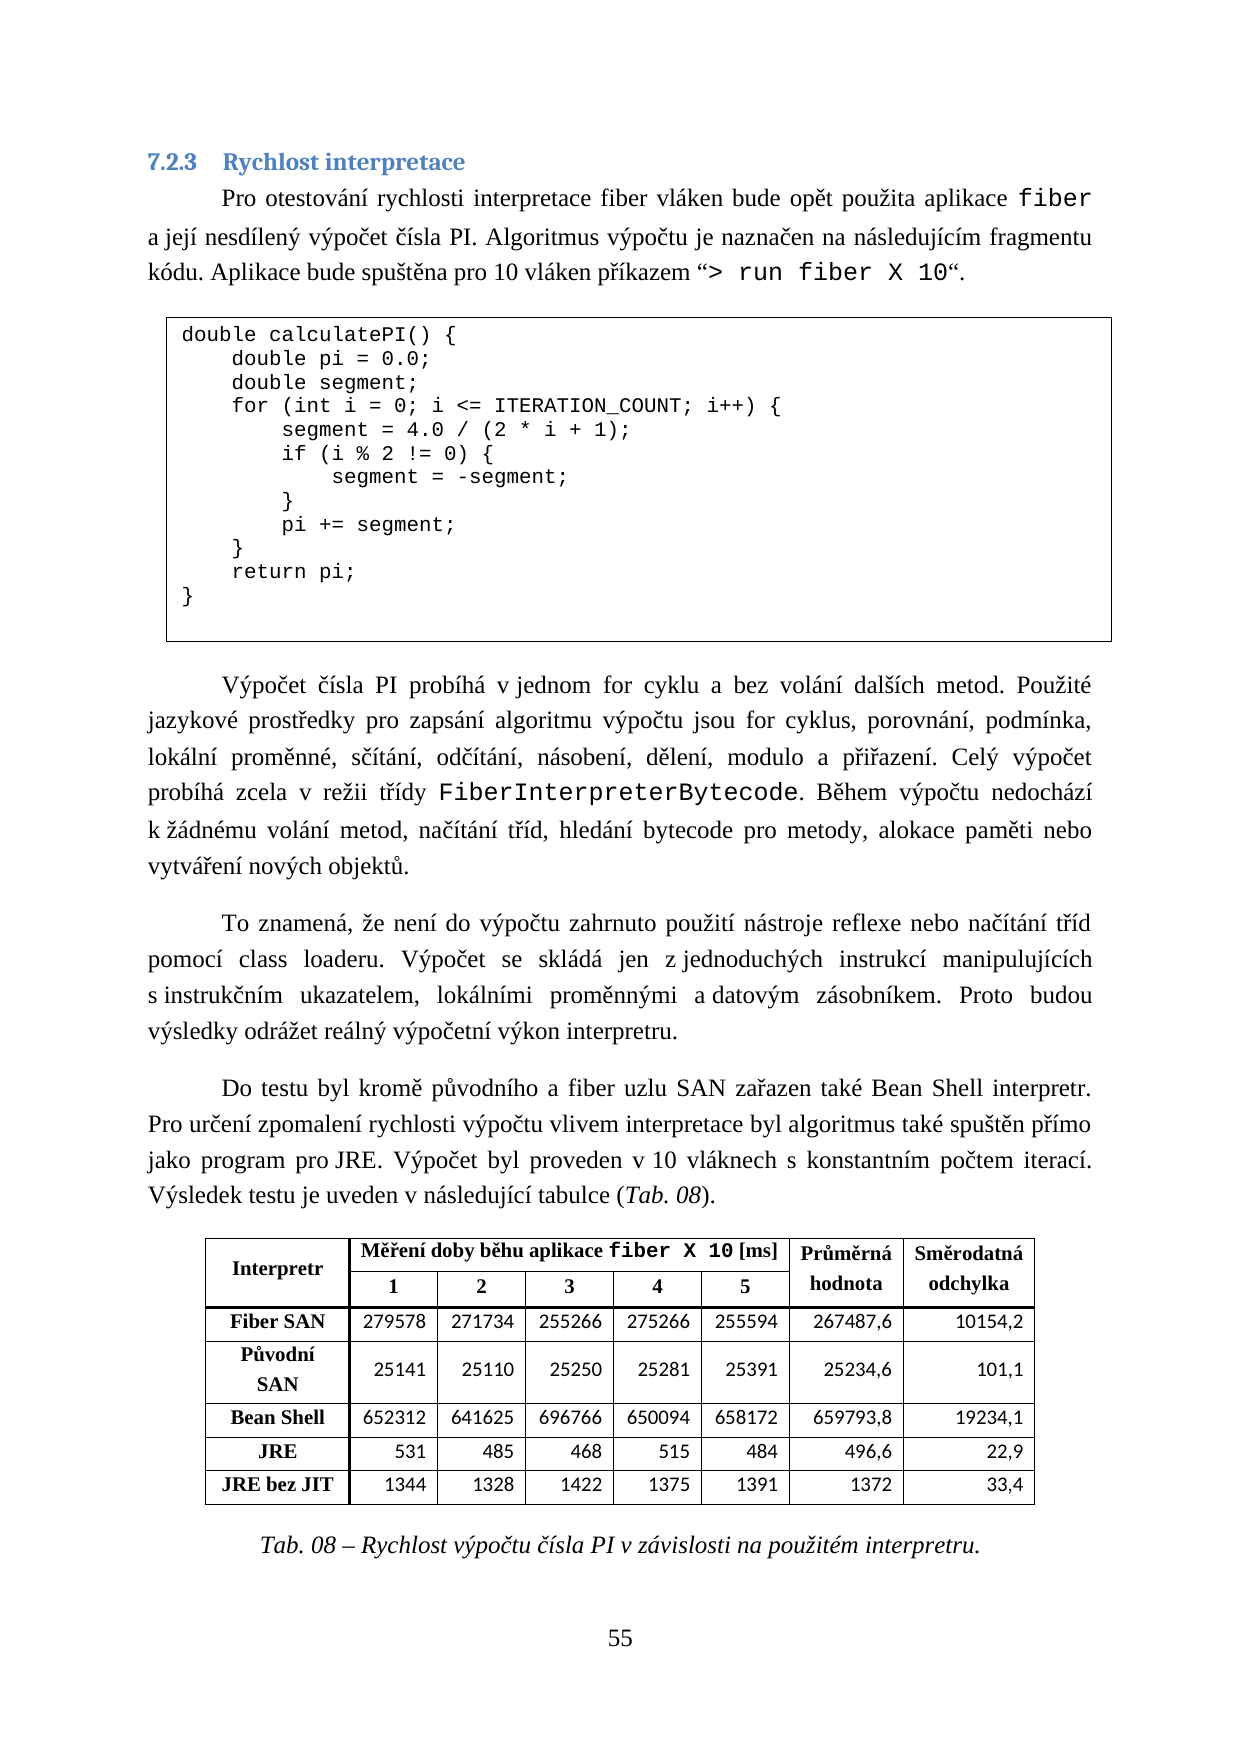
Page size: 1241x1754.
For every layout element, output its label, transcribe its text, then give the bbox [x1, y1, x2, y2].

table_header Směrodatná odchylka [904, 1239, 1034, 1306]
text Do testu byl kromě původního a fiber uzlu SAN zařazen také Bean Shell interpretr. Pro určení zpomalení rychlosti výpočtu vlivem interpretace byl algoritmus také spuštěn přímo jako program pro JRE. Výpočet byl proveden v 10 vláknech s konstantním počtem iterací. Výsledek testu je uveden v následující tabulce (Tab. 08). [148, 1073, 1093, 1209]
table_header Měření doby běhu aplikace fiber X 10 [ms] [351, 1239, 789, 1271]
text Výpočet čísla PI probíhá v jednom for cyklu a bez volání dalších metod. Použité jazykové prostředky pro zapsání algoritmu výpočtu jsou for cyklus, porovnání, podmínka, lokální proměnné, sčítání, odčítání, násobení, dělení, modulo a přiřazení. Celý výpočet probíhá zcela v režii třídy FiberInterpreterBytecode. Během výpočtu nedochází k žádnému volání metod, načítání tříd, hledání bytecode pro metody, alokace paměti nebo vytváření nových objektů. [148, 670, 1093, 880]
table_cell 1372 [790, 1471, 903, 1504]
table_cell 25110 [438, 1342, 525, 1403]
table_cell 1 [351, 1272, 437, 1306]
table_cell Původní SAN [206, 1342, 348, 1403]
table_cell 1344 [351, 1471, 437, 1504]
table_cell 101,1 [904, 1342, 1034, 1403]
table_cell 267487,6 [790, 1309, 903, 1341]
table_cell 652312 [351, 1404, 437, 1437]
table_cell 2 [438, 1272, 525, 1306]
table_cell 3 [526, 1272, 613, 1306]
table_cell 468 [526, 1438, 613, 1470]
table_cell 25391 [702, 1342, 789, 1403]
table_header Průměrná hodnota [790, 1239, 903, 1306]
table_cell JRE [206, 1438, 348, 1470]
table_cell 22,9 [904, 1438, 1034, 1470]
table_cell 650094 [614, 1404, 701, 1437]
table_cell 255594 [702, 1309, 789, 1341]
table_cell 4 [614, 1272, 701, 1306]
table_cell 515 [614, 1438, 701, 1470]
table_cell 485 [438, 1438, 525, 1470]
table_cell 696766 [526, 1404, 613, 1437]
table_cell 1422 [526, 1471, 613, 1504]
table_cell 33,4 [904, 1471, 1034, 1504]
table_cell 255266 [526, 1309, 613, 1341]
table_cell 5 [702, 1272, 789, 1306]
table_cell 271734 [438, 1309, 525, 1341]
table_cell 1375 [614, 1471, 701, 1504]
text To znamená, že není do výpočtu zahrnuto použití nástroje reflexe nebo načítání tříd pomocí class loaderu. Výpočet se skládá jen z jednoduchých instrukcí manipulujících s instrukčním ukazatelem, lokálními proměnnými a datovým zásobníkem. Proto budou výsledky odrážet reálný výpočetní výkon interpretru. [148, 908, 1093, 1045]
table_cell 641625 [438, 1404, 525, 1437]
table_cell Fiber SAN [206, 1309, 348, 1341]
table_cell 25281 [614, 1342, 701, 1403]
table_cell 25234,6 [790, 1342, 903, 1403]
table_cell JRE bez JIT [206, 1471, 348, 1504]
table_cell 484 [702, 1438, 789, 1470]
table_cell 19234,1 [904, 1404, 1034, 1437]
table_cell 1328 [438, 1471, 525, 1504]
table_cell 531 [351, 1438, 437, 1470]
table_cell 659793,8 [790, 1404, 903, 1437]
table_cell 1391 [702, 1471, 789, 1504]
text Tab. 08 – Rychlost výpočtu čísla PI v závislosti na použitém interpretru. [148, 1530, 1093, 1559]
table_cell 10154,2 [904, 1309, 1034, 1341]
table_cell 25250 [526, 1342, 613, 1403]
table_cell 496,6 [790, 1438, 903, 1470]
table_header Interpretr [206, 1239, 348, 1306]
table_cell 658172 [702, 1404, 789, 1437]
text Pro otestování rychlosti interpretace fiber vláken bude opět použita aplikace fiber a její nesdílený výpočet čísla PI. Algoritmus výpočtu je naznačen na následujícím fragmentu kódu. Aplikace bude spuštěna pro 10 vláken příkazem “> run fiber X 10“. [148, 183, 1093, 288]
table_cell 279578 [351, 1309, 437, 1341]
table_cell Bean Shell [206, 1404, 348, 1437]
table_cell 275266 [614, 1309, 701, 1341]
subtitle Rychlost interpretace [148, 148, 1093, 176]
table_cell 25141 [351, 1342, 437, 1403]
